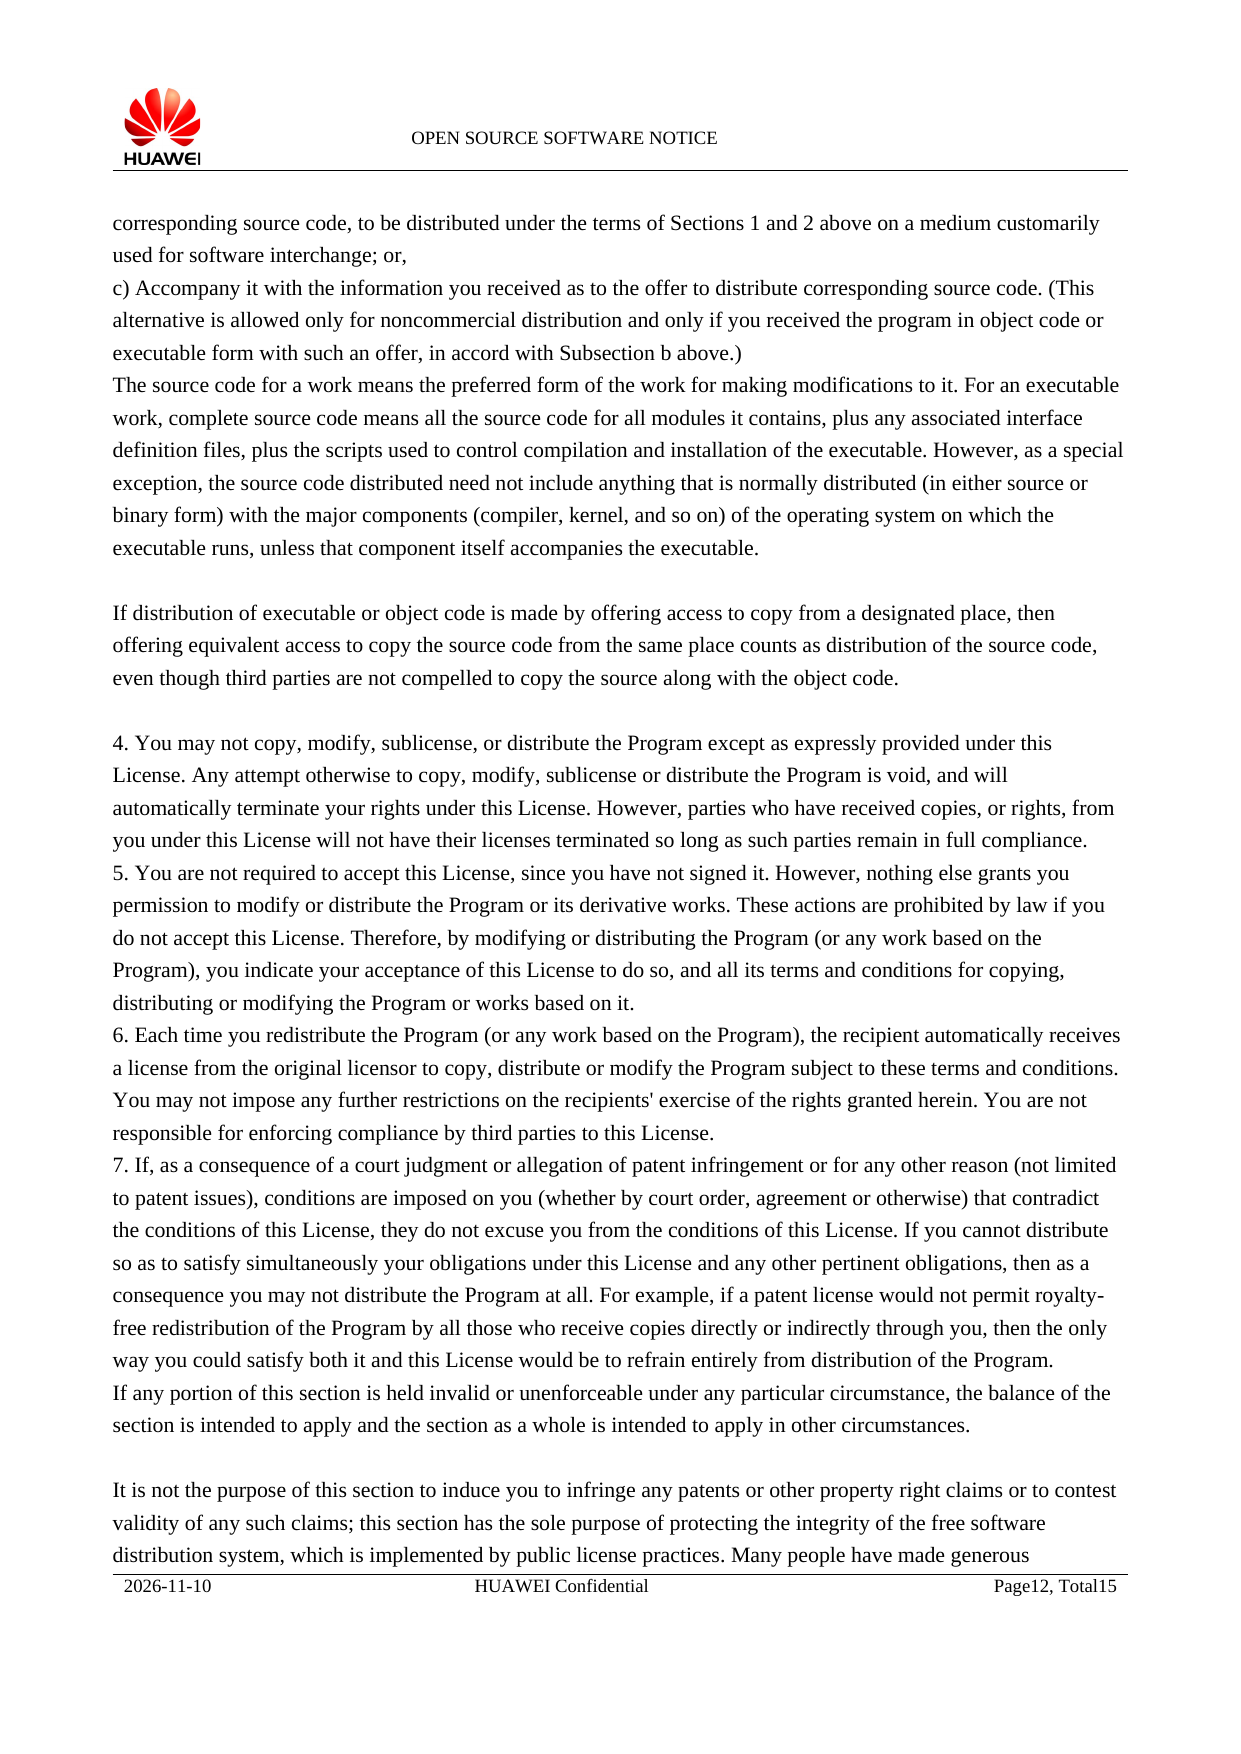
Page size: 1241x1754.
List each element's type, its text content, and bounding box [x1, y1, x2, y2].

picture [124, 88, 201, 165]
